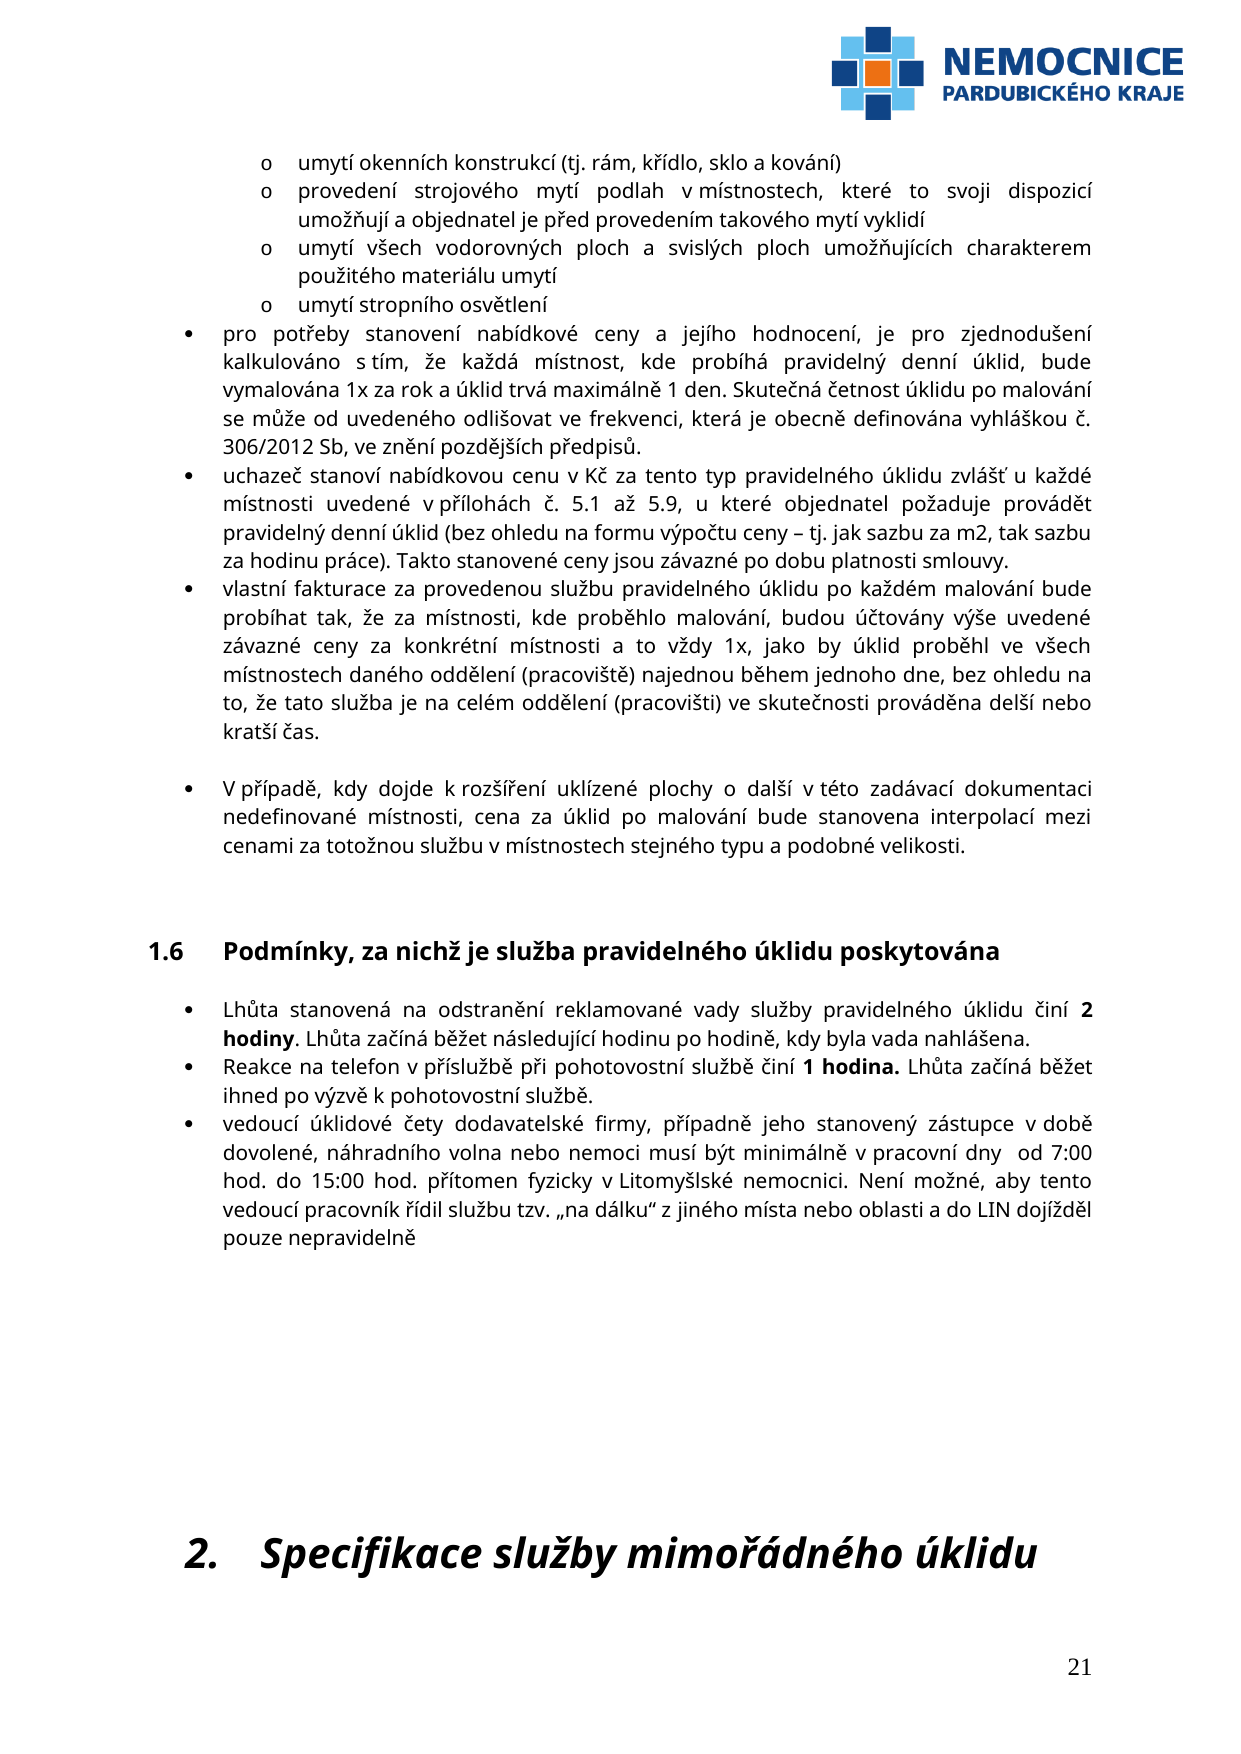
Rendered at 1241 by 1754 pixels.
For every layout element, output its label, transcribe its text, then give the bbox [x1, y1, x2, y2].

list umytí stropního osvětlení [260, 290, 1093, 319]
list V případě, kdy dojde k rozšíření uklízené plochy o další v této zadávací dokumentaci nedefinované místnosti, cena za úklid po malování bude stanovena interpolací mezi cenami za totožnou službu v místnostech stejného typu a podobné velikosti. [185, 774, 1093, 859]
list umytí okenních konstrukcí (tj. rám, křídlo, sklo a kování) [260, 148, 1093, 176]
list uchazeč stanoví nabídkovou cenu v Kč za tento typ pravidelného úklidu zvlášť u každé místnosti uvedené v přílohách č. 5.1 až 5.9, u které objednatel požaduje provádět pravidelný denní úklid (bez ohledu na formu výpočtu ceny – tj. jak sazbu za m2, tak sazbu za hodinu práce). Takto stanovené ceny jsou závazné po dobu platnosti smlouvy. [185, 461, 1093, 574]
list provedení strojového mytí podlah v místnostech, které to svoji dispozicí umožňují a objednatel je před provedením takového mytí vyklidí [260, 176, 1093, 233]
title Specifikace služby mimořádného úklidu [185, 1524, 1093, 1581]
list Lhůta stanovená na odstranění reklamované vady služby pravidelného úklidu činí 2 hodiny. Lhůta začíná běžet následující hodinu po hodině, kdy byla vada nahlášena. [185, 996, 1093, 1052]
list vedoucí úklidové čety dodavatelské firmy, případně jeho stanovený zástupce v době dovolené, náhradního volna nebo nemoci musí být minimálně v pracovní dny od 7:00 hod. do 15:00 hod. přítomen fyzicky v Litomyšlské nemocnici. Není možné, aby tento vedoucí pracovník řídil službu tzv. „na dálku“ z jiného místa nebo oblasti a do LIN dojížděl pouze nepravidelně [185, 1109, 1093, 1252]
list vlastní fakturace za provedenou službu pravidelného úklidu po každém malování bude probíhat tak, že za místnosti, kde proběhlo malování, budou účtovány výše uvedené závazné ceny za konkrétní místnosti a to vždy 1x, jako by úklid proběhl ve všech místnostech daného oddělení (pracoviště) najednou během jednoho dne, bez ohledu na to, že tato služba je na celém oddělení (pracovišti) ve skutečnosti prováděna delší nebo kratší čas. [185, 574, 1093, 745]
list pro potřeby stanovení nabídkové ceny a jejího hodnocení, je pro zjednodušení kalkulováno s tím, že každá místnost, kde probíhá pravidelný denní úklid, bude vymalována 1x za rok a úklid trvá maximálně 1 den. Skutečná četnost úklidu po malování se může od uvedeného odlišovat ve frekvenci, která je obecně definována vyhláškou č. 306/2012 Sb, ve znění pozdějších předpisů. [185, 319, 1093, 461]
list umytí všech vodorovných ploch a svislých ploch umožňujících charakterem použitého materiálu umytí [260, 233, 1093, 290]
list Reakce na telefon v příslužbě při pohotovostní službě činí 1 hodina. Lhůta začíná běžet ihned po výzvě k pohotovostní službě. [185, 1052, 1093, 1109]
list Podmínky, za nichž je služba pravidelného úklidu poskytována [148, 933, 1093, 967]
picture [830, 25, 1184, 121]
